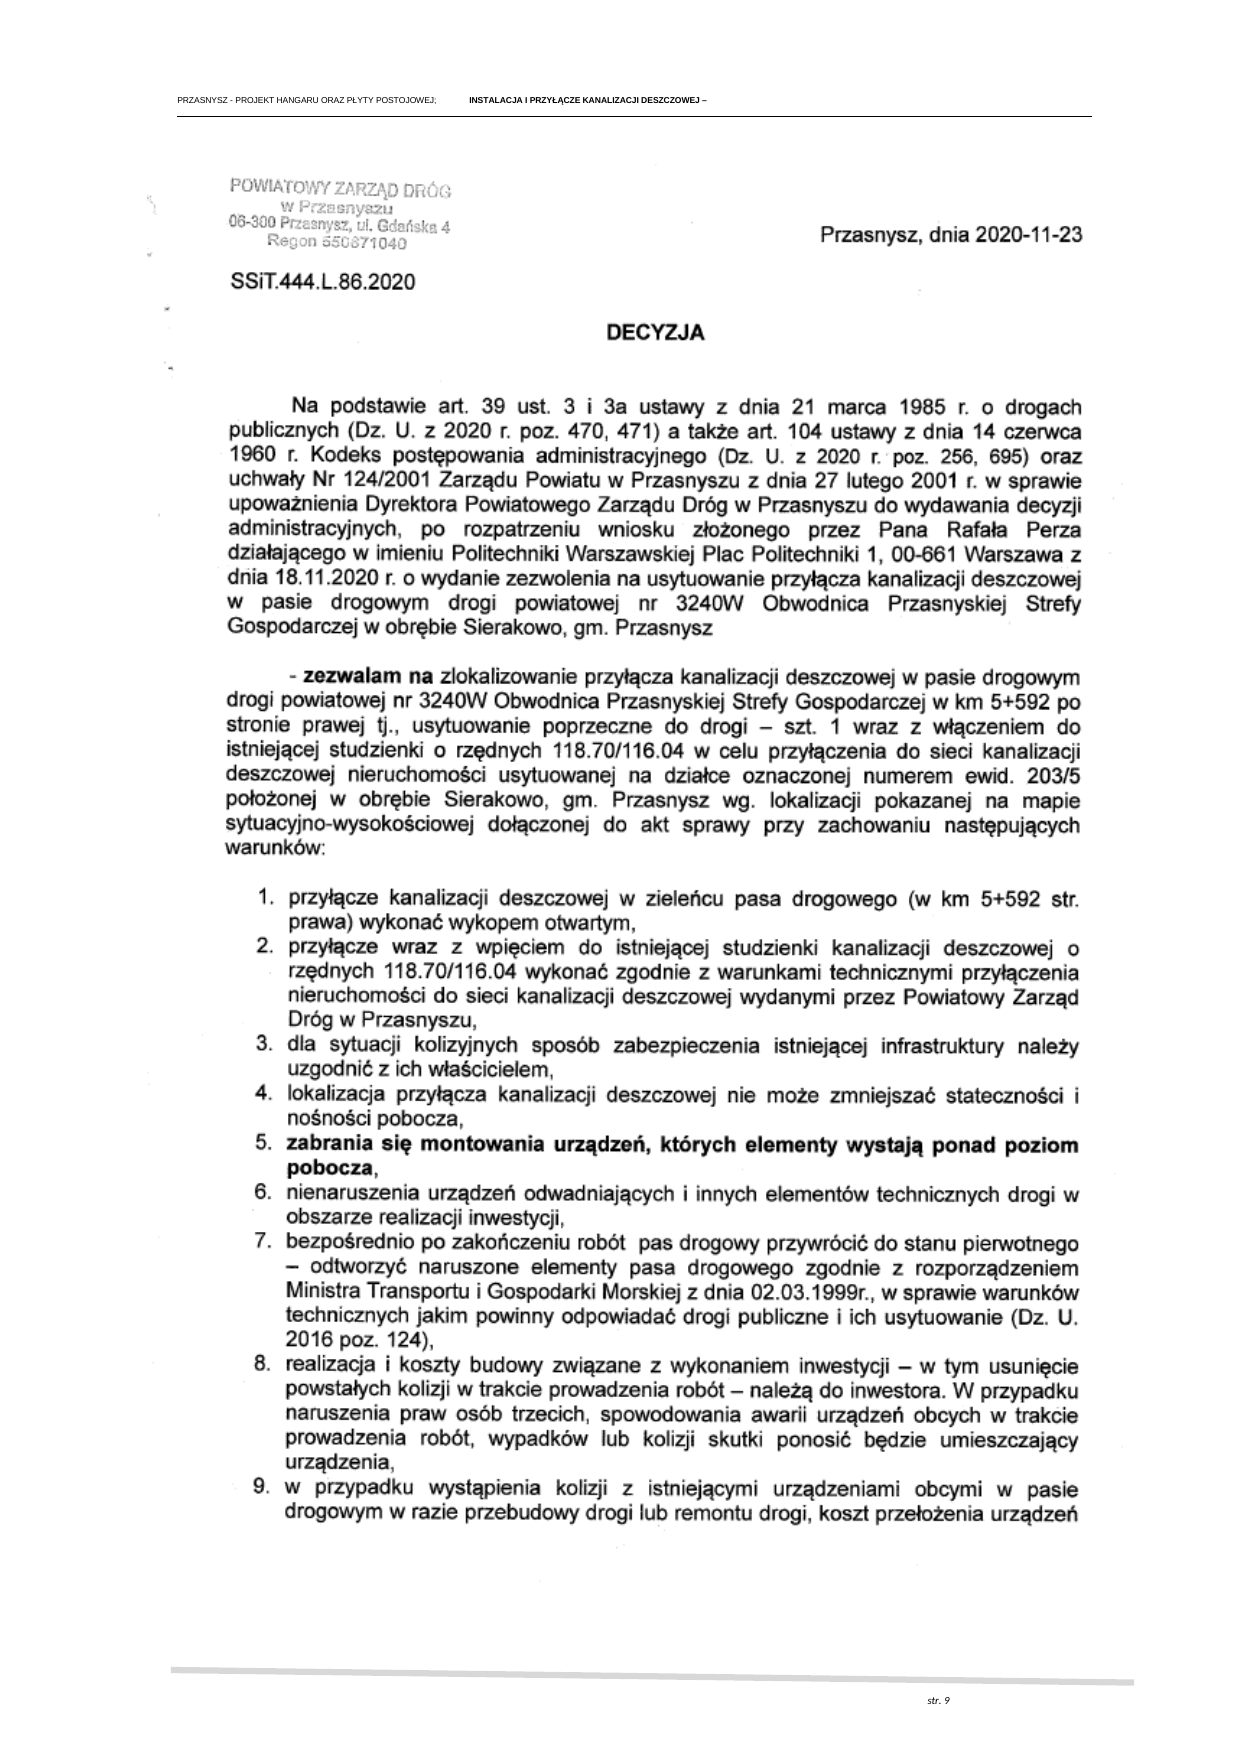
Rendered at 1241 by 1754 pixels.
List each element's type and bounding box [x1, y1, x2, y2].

picture [147, 147, 1125, 1589]
